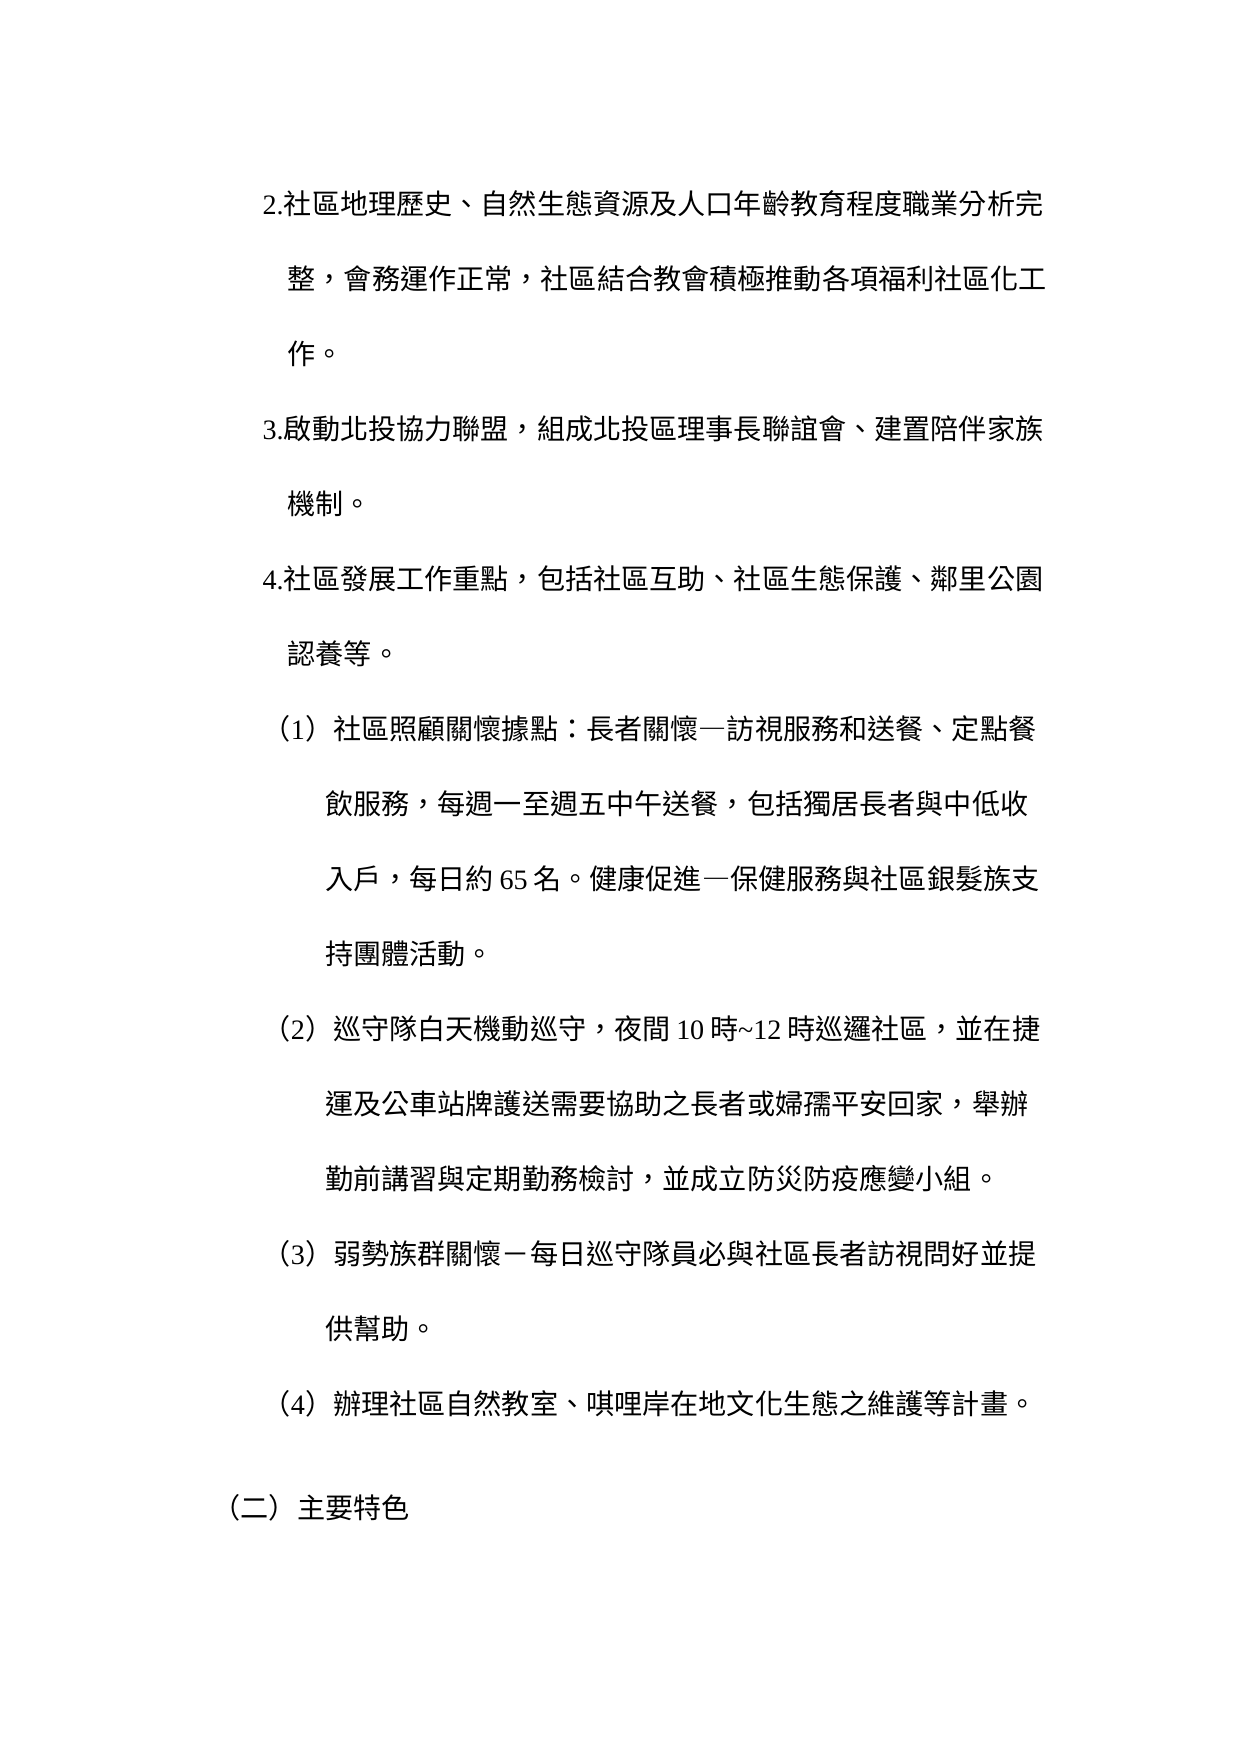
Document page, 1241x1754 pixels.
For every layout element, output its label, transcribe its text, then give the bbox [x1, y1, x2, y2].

text （1）社區照顧關懷據點：長者關懷—訪視服務和送餐、定點餐飲服務，每週一至週五中午送餐，包括獨居長者與中低收入戶，每日約65名。健康促進—保健服務與社區銀髮族支持團體活動。 [262, 689, 1053, 989]
text 2.社區地理歷史、自然生態資源及人口年齡教育程度職業分析完整，會務運作正常，社區結合教會積極推動各項福利社區化工作。 [262, 164, 1053, 389]
text （二）主要特色 [187, 1469, 978, 1544]
text （4）辦理社區自然教室、唭哩岸在地文化生態之維護等計畫。 [262, 1364, 1053, 1439]
text （2）巡守隊白天機動巡守，夜間10時~12時巡邏社區，並在捷運及公車站牌護送需要協助之長者或婦孺平安回家，舉辦勤前講習與定期勤務檢討，並成立防災防疫應變小組。 [262, 989, 1053, 1214]
text （3）弱勢族群關懷－每日巡守隊員必與社區長者訪視問好並提供幫助。 [262, 1214, 1053, 1364]
text 4.社區發展工作重點，包括社區互助、社區生態保護、鄰里公園認養等。 [262, 539, 1053, 689]
text 3.啟動北投協力聯盟，組成北投區理事長聯誼會、建置陪伴家族機制。 [262, 389, 1053, 539]
